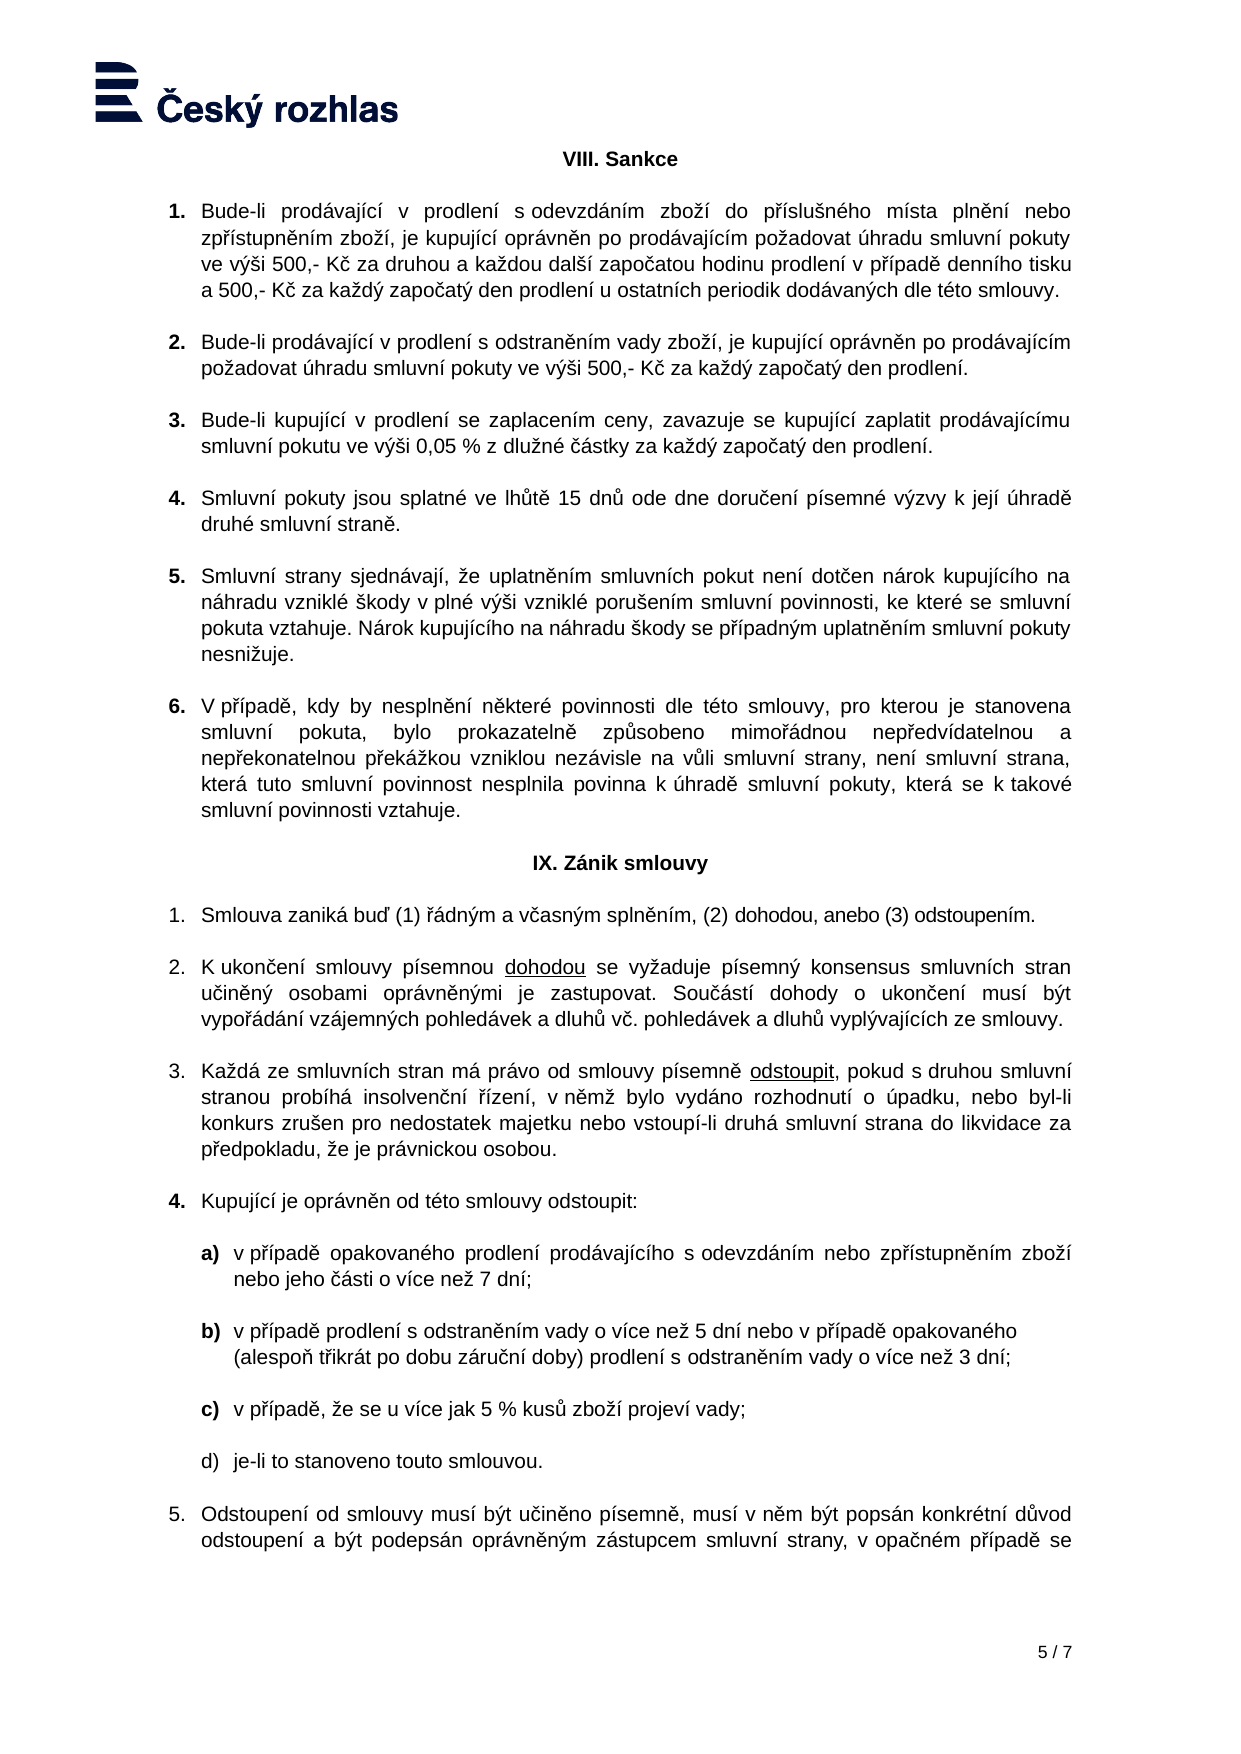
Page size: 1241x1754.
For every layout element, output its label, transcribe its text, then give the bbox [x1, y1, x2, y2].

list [168, 1500, 1072, 1552]
subtitle Sankce [168, 146, 1072, 172]
list Bude-li prodávající v prodlení s odevzdáním zboží do příslušného místa plnění nebo zpřístupněním zboží, je kupující oprávněn po prodávajícím požadovat úhradu smluvní pokuty ve výši 500,- Kč za druhou a každou další započatou hodinu prodlení v případě denního tisku a 500,- Kč za každý započatý den prodlení u ostatních periodik dodávaných dle této smlouvy. [168, 198, 1072, 302]
list K ukončení smlouvy písemnou dohodou se vyžaduje písemný konsensus smluvních stran učiněný osobami oprávněnými je zastupovat. Součástí dohody o ukončení musí být vypořádání vzájemných pohledávek a dluhů vč. pohledávek a dluhů vyplývajících ze smlouvy. [168, 953, 1072, 1031]
list Bude-li kupující v prodlení se zaplacením ceny, zavazuje se kupující zaplatit prodávajícímu smluvní pokutu ve výši 0,05 % z dlužné částky za každý započatý den prodlení. [168, 406, 1072, 458]
list Smluvní pokuty jsou splatné ve lhůtě 15 dnů ode dne doručení písemné výzvy k její úhradě druhé smluvní straně. [168, 484, 1072, 537]
subtitle Zánik smlouvy [168, 849, 1072, 875]
list Smluvní strany sjednávají, že uplatněním smluvních pokut není dotčen nárok kupujícího na náhradu vzniklé škody v plné výši vzniklé porušením smluvní povinnosti, ke které se smluvní pokuta vztahuje. Nárok kupujícího na náhradu škody se případným uplatněním smluvní pokuty nesnižuje. [168, 563, 1072, 667]
list v případě opakovaného prodlení prodávajícího s odevzdáním nebo zpřístupněním zboží nebo jeho části o více než 7 dní; [201, 1240, 1072, 1292]
list V případě, kdy by nesplnění některé povinnosti dle této smlouvy, pro kterou je stanovena smluvní pokuta, bylo prokazatelně způsobeno mimořádnou nepředvídatelnou a nepřekonatelnou překážkou vzniklou nezávisle na vůli smluvní strany, není smluvní strana, která tuto smluvní povinnost nesplnila povinna k úhradě smluvní pokuty, která se k takové smluvní povinnosti vztahuje. [168, 693, 1072, 823]
list Kupující je oprávněn od této smlouvy odstoupit: [168, 1188, 1072, 1214]
picture [95, 62, 398, 128]
list v případě prodlení s odstraněním vady o více než 5 dní nebo v případě opakovaného (alespoň třikrát po dobu záruční doby) prodlení s odstraněním vady o více než 3 dní; [201, 1318, 1072, 1370]
list v případě, že se u více jak 5 % kusů zboží projeví vady; [201, 1396, 1072, 1422]
list Smlouva zaniká buď (1) řádným a včasným splněním, (2) dohodou, anebo (3) odstoupením. [168, 901, 1072, 927]
list je-li to stanoveno touto smlouvou. [201, 1448, 1072, 1474]
list Každá ze smluvních stran má právo od smlouvy písemně odstoupit, pokud s druhou smluvní stranou probíhá insolvenční řízení, v němž bylo vydáno rozhodnutí o úpadku, nebo byl-li konkurs zrušen pro nedostatek majetku nebo vstoupí-li druhá smluvní strana do likvidace za předpokladu, že je právnickou osobou. [168, 1057, 1072, 1162]
list Bude-li prodávající v prodlení s odstraněním vady zboží, je kupující oprávněn po prodávajícím požadovat úhradu smluvní pokuty ve výši 500,- Kč za každý započatý den prodlení. [168, 328, 1072, 380]
